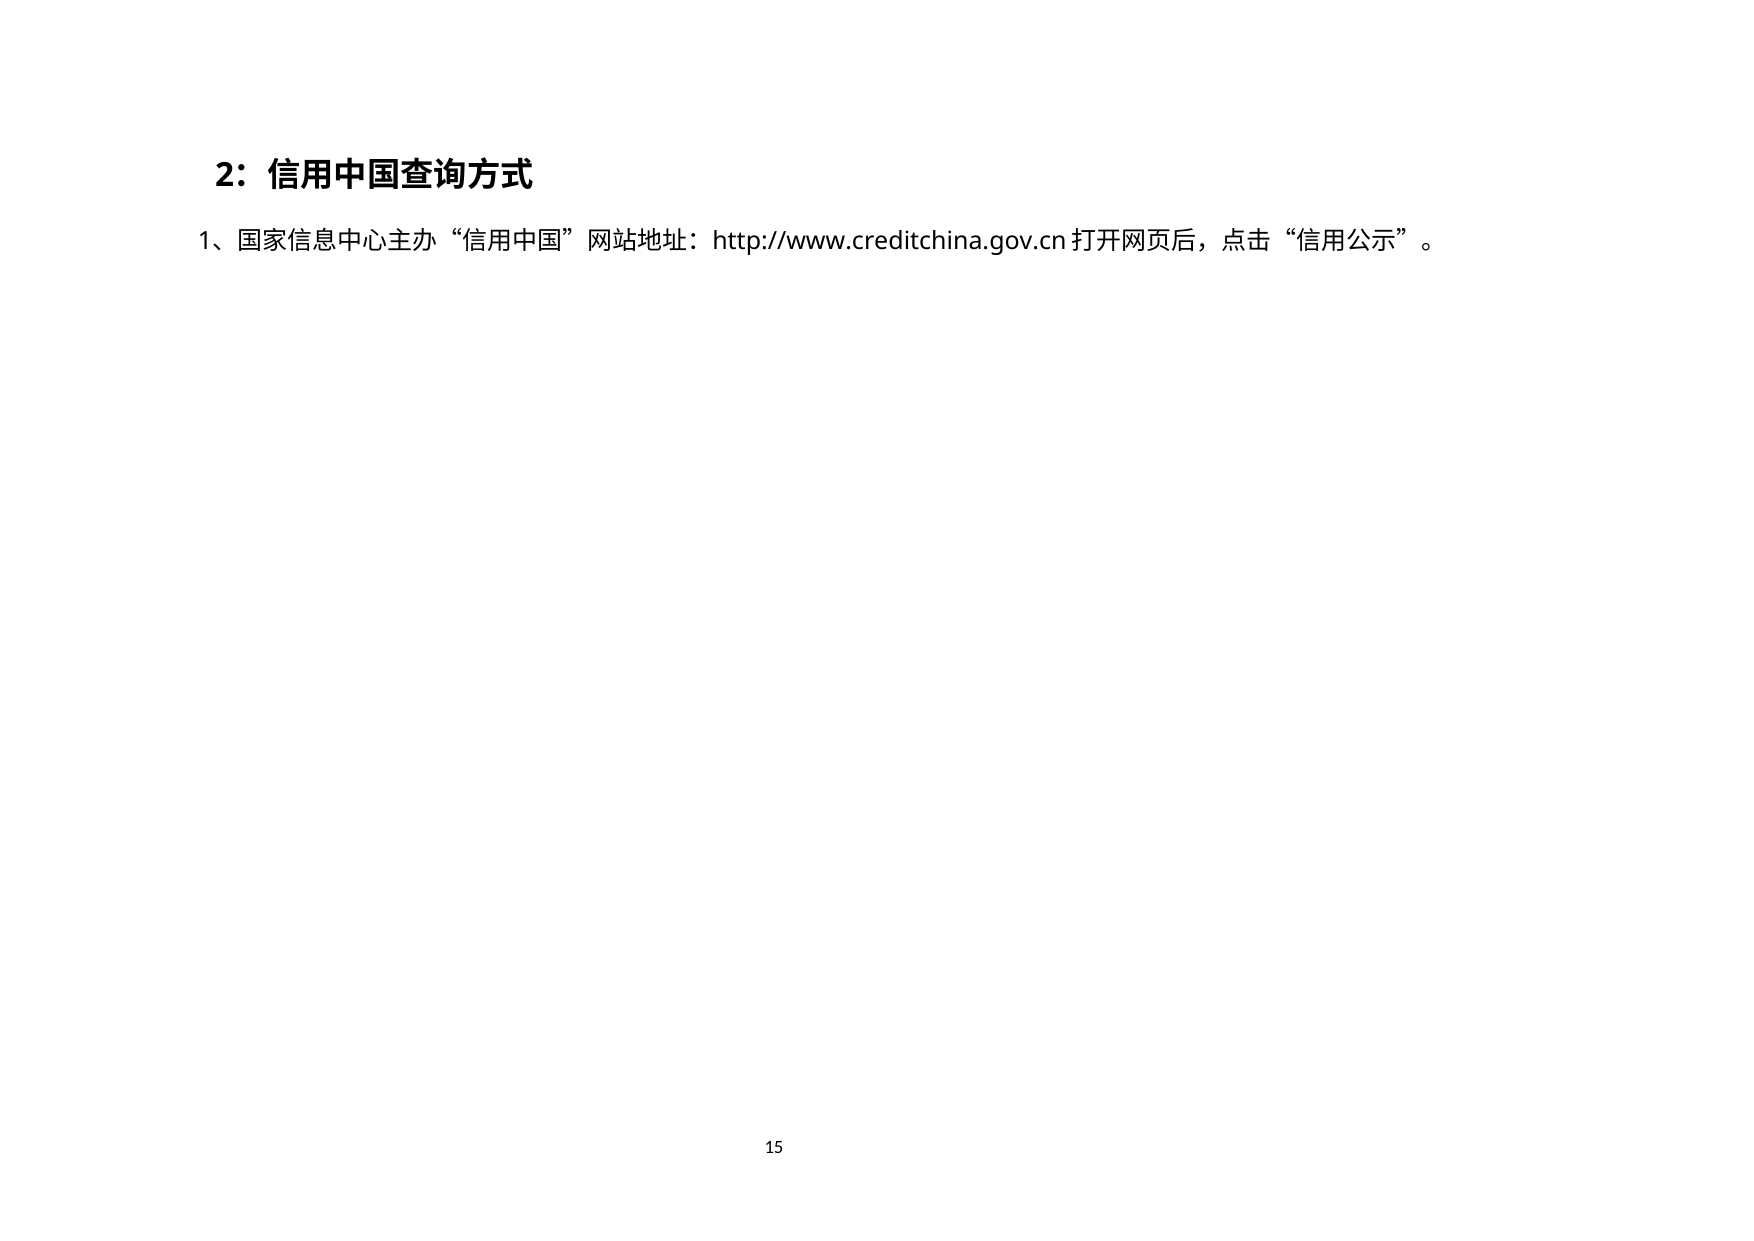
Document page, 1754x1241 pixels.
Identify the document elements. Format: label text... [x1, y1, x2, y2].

text 1、国家信息中心主办“信用中国”网站地址：http://www.creditchina.gov.cn打开网页后，点击“信用公示”。 [148, 220, 1606, 257]
text 2：信用中国查询方式 [148, 148, 1606, 196]
